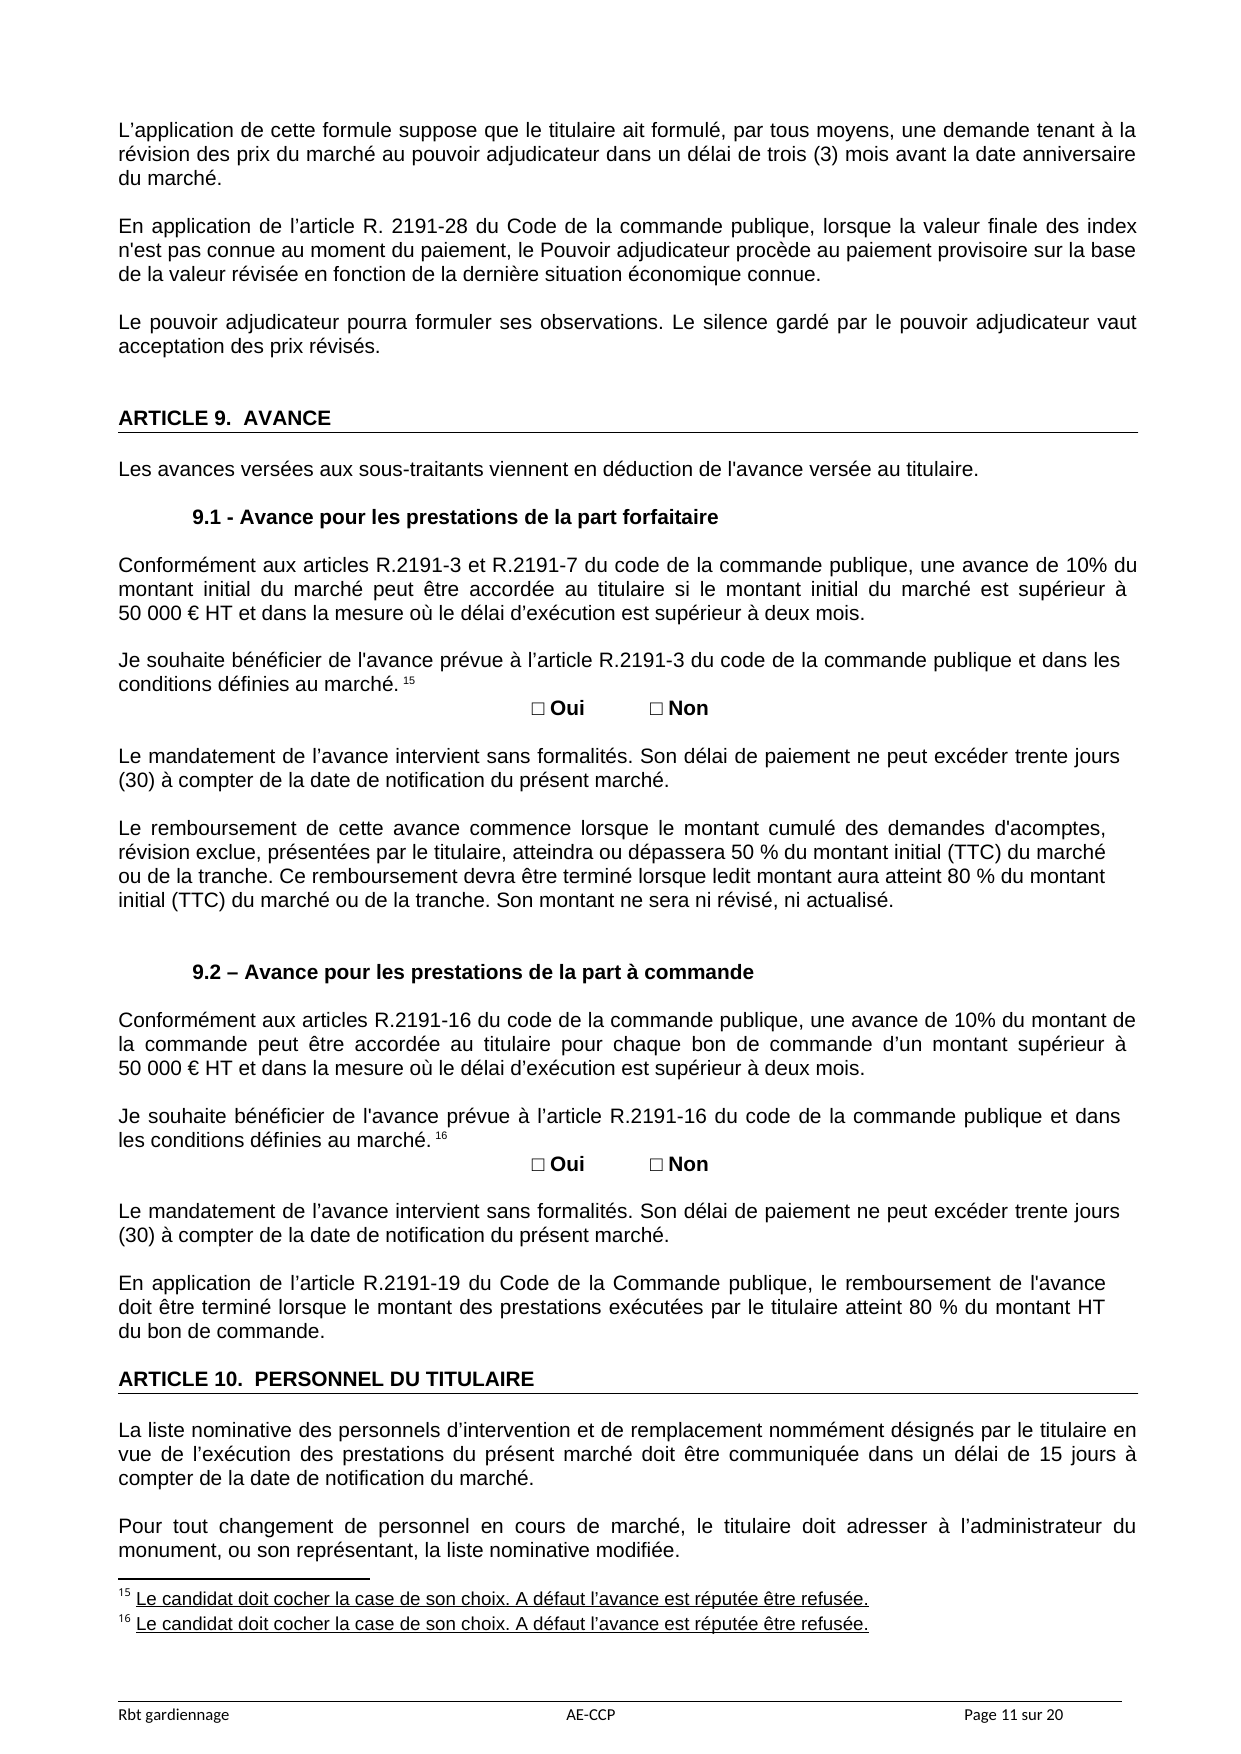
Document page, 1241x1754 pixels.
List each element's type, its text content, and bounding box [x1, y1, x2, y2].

text □ Oui □ Non [118, 696, 1122, 720]
text □ Oui □ Non [118, 1151, 1122, 1175]
text L’application de cette formule suppose que le titulaire ait formulé, par tous moyens, une demande tenant à la révision des prix du marché au pouvoir adjudicateur dans un délai de trois (3) mois avant la date anniversaire du marché. [118, 118, 1138, 190]
text Je souhaite bénéficier de l'avance prévue à l’article R.2191-3 du code de la commande publique et dans les conditions définies au marché. [118, 648, 1122, 696]
text Je souhaite bénéficier de l'avance prévue à l’article R.2191-16 du code de la commande publique et dans les conditions définies au marché. [118, 1103, 1122, 1151]
text La liste nominative des personnels d’intervention et de remplacement nommément désignés par le titulaire en vue de l’exécution des prestations du présent marché doit être communiquée dans un délai de 15 jours à compter de la date de notification du marché. [118, 1418, 1138, 1490]
subtitle ARTICLE 9. AVANCE [118, 406, 1138, 432]
text Conformément aux articles R.2191-3 et R.2191-7 du code de la commande publique, une avance de 10% du montant initial du marché peut être accordée au titulaire si le montant initial du marché est supérieur à 50 000 € HT et dans la mesure où le délai d’exécution est supérieur à deux mois. [118, 552, 1138, 624]
text Les avances versées aux sous-traitants viennent en déduction de l'avance versée au titulaire. [118, 457, 1107, 481]
text Le mandatement de l’avance intervient sans formalités. Son délai de paiement ne peut excéder trente jours (30) à compter de la date de notification du présent marché. [118, 1199, 1122, 1247]
text Le mandatement de l’avance intervient sans formalités. Son délai de paiement ne peut excéder trente jours (30) à compter de la date de notification du présent marché. [118, 744, 1122, 792]
list Le remboursement de cette avance commence lorsque le montant cumulé des demandes d'acomptes, révision exclue, présentées par le titulaire, atteindra ou dépassera 50 % du montant initial (TTC) du marché ou de la tranche. Ce remboursement devra être terminé lorsque ledit montant aura atteint 80 % du montant initial (TTC) du marché ou de la tranche. Son montant ne sera ni révisé, ni actualisé. [118, 816, 1107, 912]
text En application de l’article R. 2191-28 du Code de la commande publique, lorsque la valeur finale des index n'est pas connue au moment du paiement, le Pouvoir adjudicateur procède au paiement provisoire sur la base de la valeur révisée en fonction de la dernière situation économique connue. [118, 214, 1138, 286]
subtitle ARTICLE 10. PERSONNEL DU TITULAIRE [118, 1367, 1138, 1393]
text Le pouvoir adjudicateur pourra formuler ses observations. Le silence gardé par le pouvoir adjudicateur vaut acceptation des prix révisés. [118, 310, 1138, 358]
list En application de l’article R.2191-19 du Code de la Commande publique, le remboursement de l'avance doit être terminé lorsque le montant des prestations exécutées par le titulaire atteint 80 % du montant HT du bon de commande. [118, 1271, 1107, 1343]
text Pour tout changement de personnel en cours de marché, le titulaire doit adresser à l’administrateur du monument, ou son représentant, la liste nominative modifiée. [118, 1514, 1138, 1562]
text Conformément aux articles R.2191-16 du code de la commande publique, une avance de 10% du montant de la commande peut être accordée au titulaire pour chaque bon de commande d’un montant supérieur à 50 000 € HT et dans la mesure où le délai d’exécution est supérieur à deux mois. [118, 1008, 1138, 1079]
text 9.1 - Avance pour les prestations de la part forfaitaire [118, 504, 1138, 528]
text 9.2 – Avance pour les prestations de la part à commande [118, 960, 1138, 984]
